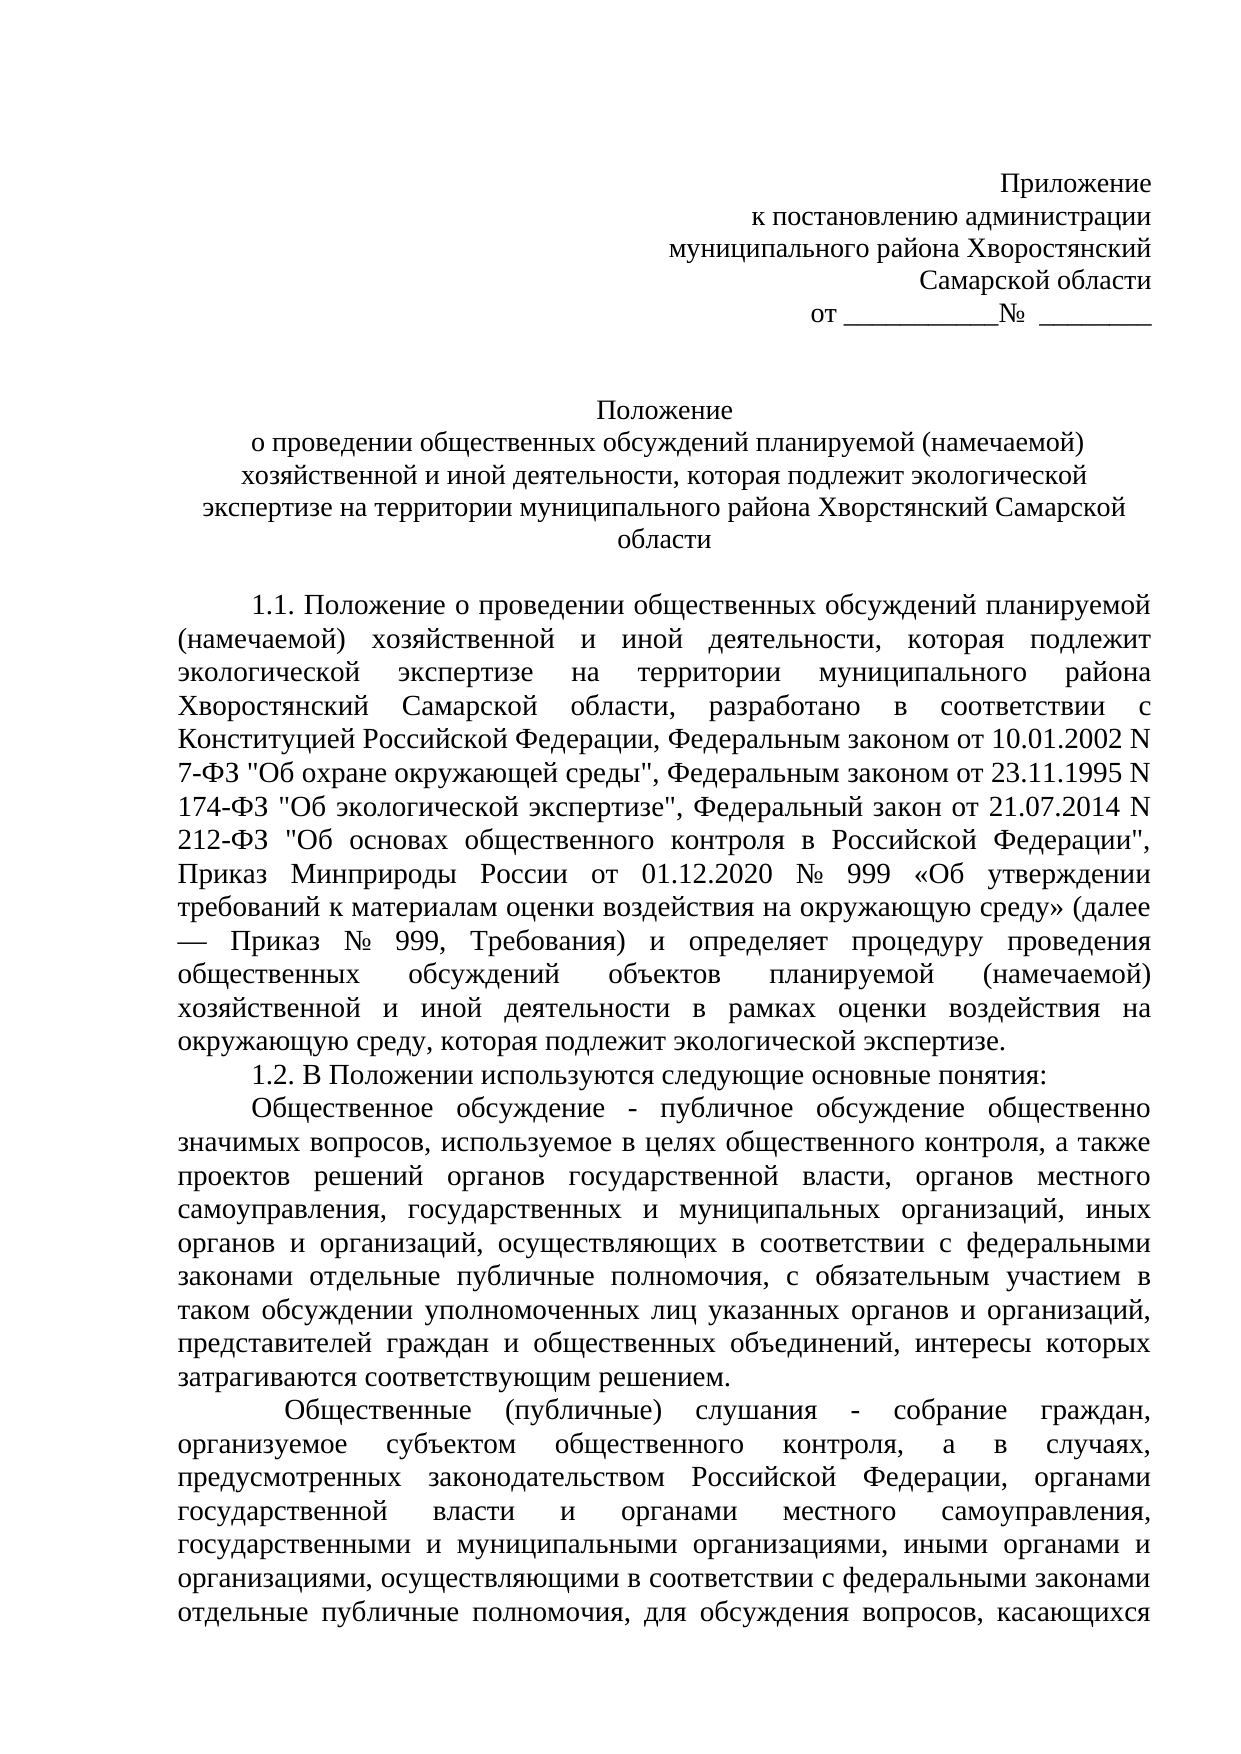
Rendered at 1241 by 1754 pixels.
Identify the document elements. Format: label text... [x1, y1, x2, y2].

text муниципального района Хворостянский [177, 231, 1152, 263]
text Приложение [177, 166, 1152, 199]
text Положение [177, 393, 1152, 425]
text 1.2. В Положении используются следующие основные понятия: [177, 1057, 1152, 1091]
text Общественное обсуждение - публичное обсуждение общественно значимых вопросов, используемое в целях общественного контроля, а также проектов решений органов государственной власти, органов местного самоуправления, государственных и муниципальных организаций, иных органов и организаций, осуществляющих в соответствии с федеральными законами отдельные публичные полномочия, с обязательным участием в таком обсуждении уполномоченных лиц указанных органов и организаций, представителей граждан и общественных объединений, интересы которых затрагиваются соответствующим решением. [177, 1091, 1152, 1392]
text Самарской области [177, 263, 1152, 296]
text 1.1. Положение о проведении общественных обсуждений планируемой (намечаемой) хозяйственной и иной деятельности, которая подлежит экологической экспертизе на территории муниципального района Хворостянский Самарской области, разработано в соответствии с Конституцией Российской Федерации, Федеральным законом от 10.01.2002 N 7-ФЗ "Об охране окружающей среды", Федеральным законом от 23.11.1995 N 174-ФЗ "Об экологической экспертизе", Федеральный закон от 21.07.2014 N 212-ФЗ "Об основах общественного контроля в Российской Федерации", Приказ Минприроды России от 01.12.2020 № 999 «Об утверждении требований к материалам оценки воздействия на окружающую среду» (далее — Приказ № 999, Требования) и определяет процедуру проведения общественных обсуждений объектов планируемой (намечаемой) хозяйственной и иной деятельности в рамках оценки воздействия на окружающую среду, которая подлежит экологической экспертизе. [177, 587, 1152, 1057]
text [177, 1392, 1152, 1627]
text о проведении общественных обсуждений планируемой (намечаемой) хозяйственной и иной деятельности, которая подлежит экологической экспертизе на территории муниципального района Хворстянский Самарской области [177, 425, 1152, 555]
text от ___________№ ________ [177, 296, 1152, 328]
text к постановлению администрации [177, 199, 1152, 231]
